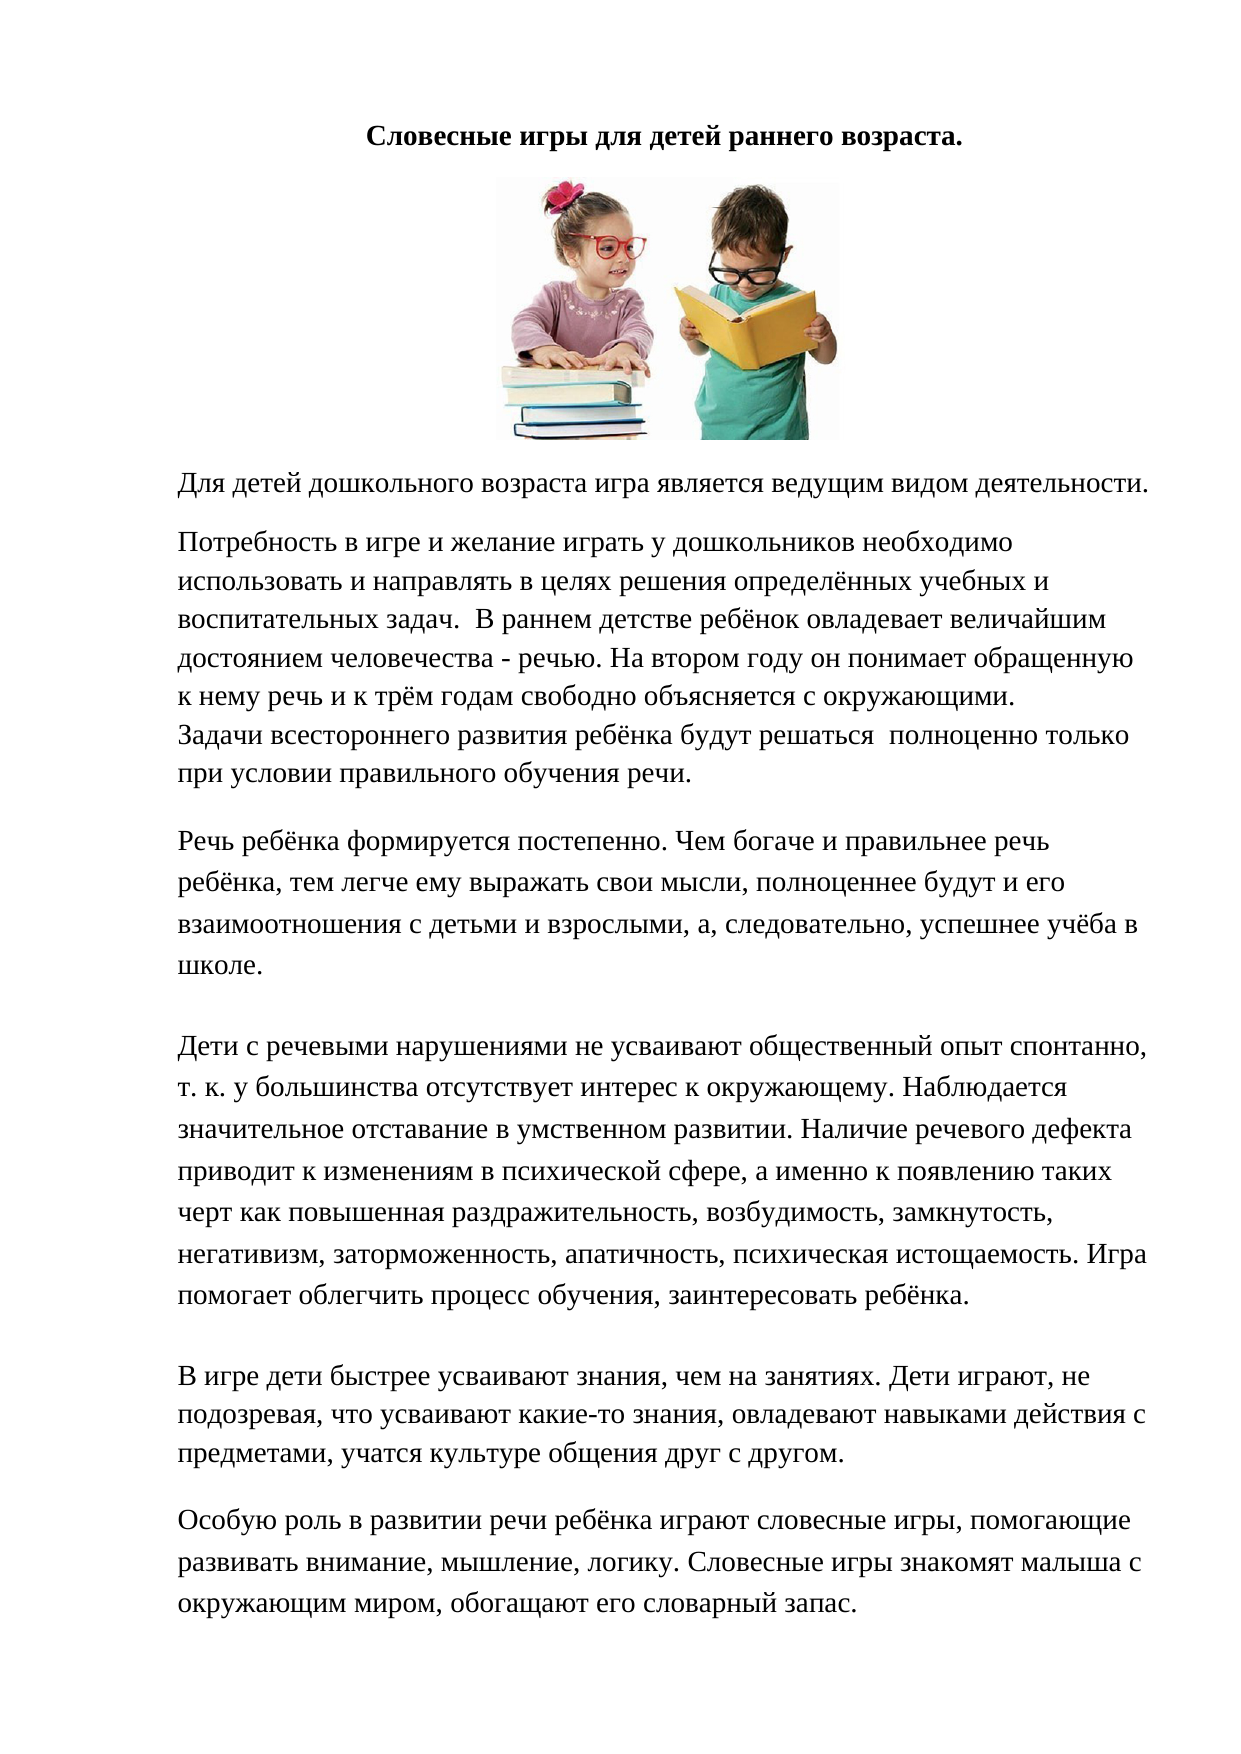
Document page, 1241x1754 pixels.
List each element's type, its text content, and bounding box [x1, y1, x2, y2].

text Дети с речевыми нарушениями не усваивают общественный опыт спонтанно, т. к. у большинства отсутствует интерес к окружающему. Наблюдается значительное отставание в умственном развитии. Наличие речевого дефекта приводит к изменениям в психической сфере, а именно к появлению таких черт как повышенная раздражительность, возбудимость, замкнутость, негативизм, заторможенность, апатичность, психическая истощаемость. Игра помогает облегчить процесс обучения, заинтересовать ребёнка. [177, 1020, 1152, 1311]
text Потребность в игре и желание играть у дошкольников необходимо использовать и направлять в целях решения определённых учебных и воспитательных задач. В раннем детстве ребёнок овладевает величайшим достоянием человечества - речью. На втором году он понимает обращенную к нему речь и к трём годам свободно объясняется с окружающими. Задачи всестороннего развития ребёнка будут решаться полноценно только при условии правильного обучения речи. [177, 524, 1152, 789]
text Речь ребёнка формируется постепенно. Чем богаче и правильнее речь ребёнка, тем легче ему выражать свои мысли, полноценнее будут и его взаимоотношения с детьми и взрослыми, а, следовательно, успешнее учёба в школе. [177, 815, 1152, 981]
text Словесные игры для детей раннего возраста. [177, 118, 1152, 152]
picture [454, 177, 875, 440]
text В игре дети быстрее усваивают знания, чем на занятиях. Дети играют, не подозревая, что усваивают какие-то знания, овладевают навыками действия с предметами, учатся культуре общения друг с другом. [177, 1358, 1152, 1468]
text Особую роль в развитии речи ребёнка играют словесные игры, помогающие развивать внимание, мышление, логику. Словесные игры знакомят малыша с окружающим миром, обогащают его словарный запас. [177, 1494, 1152, 1619]
text Для детей дошкольного возраста игра является ведущим видом деятельности. [177, 465, 1152, 498]
